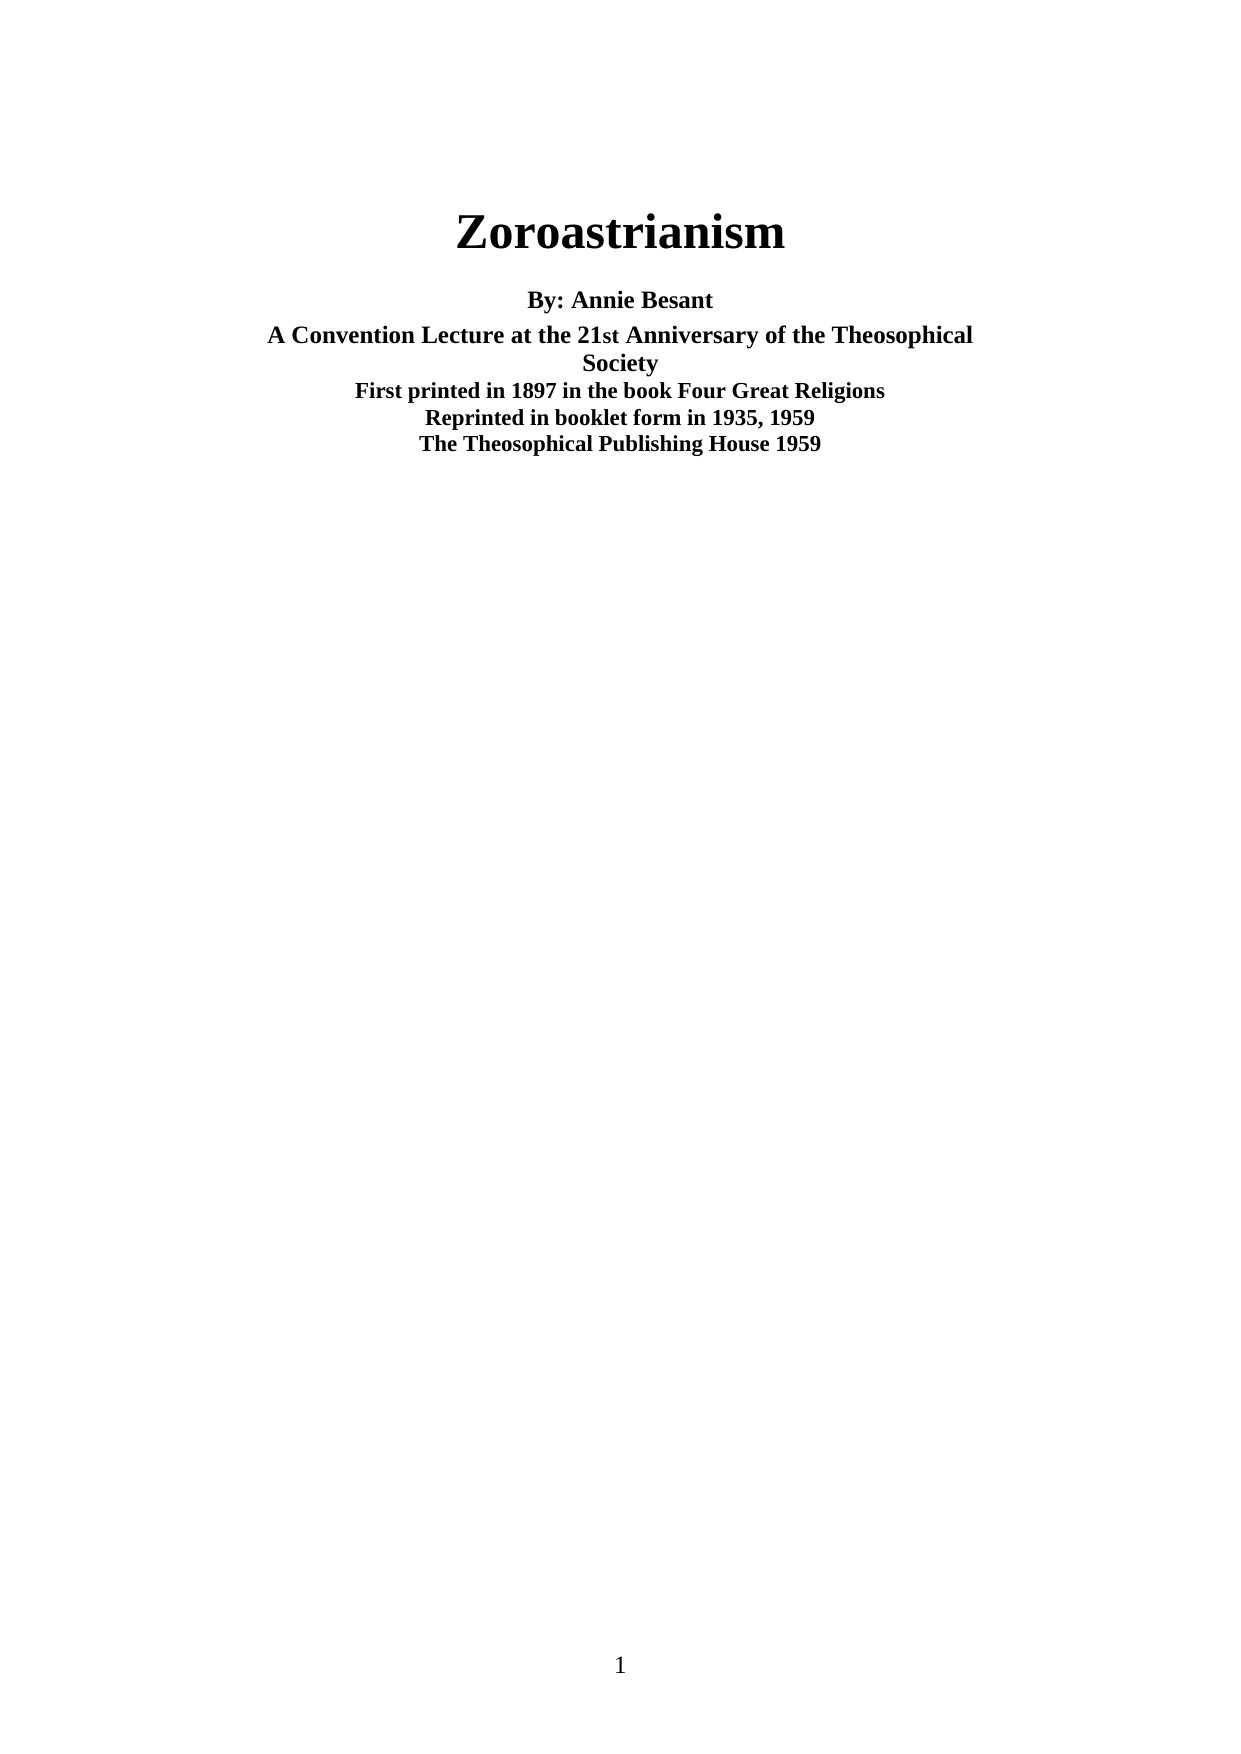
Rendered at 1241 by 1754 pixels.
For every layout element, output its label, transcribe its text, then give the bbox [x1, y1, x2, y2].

text First printed in 1897 in the book Four Great Religions [236, 377, 1004, 403]
text Reprinted in booklet form in 1935, 1959 [236, 403, 1004, 430]
text The Theosophical Publishing House 1959 [236, 430, 1004, 456]
text By: Annie Besant [236, 285, 1004, 313]
text Zoroastrianism [236, 202, 1004, 260]
text A Convention Lecture at the 21st Anniversary of the Theosophical Society [236, 320, 1004, 377]
